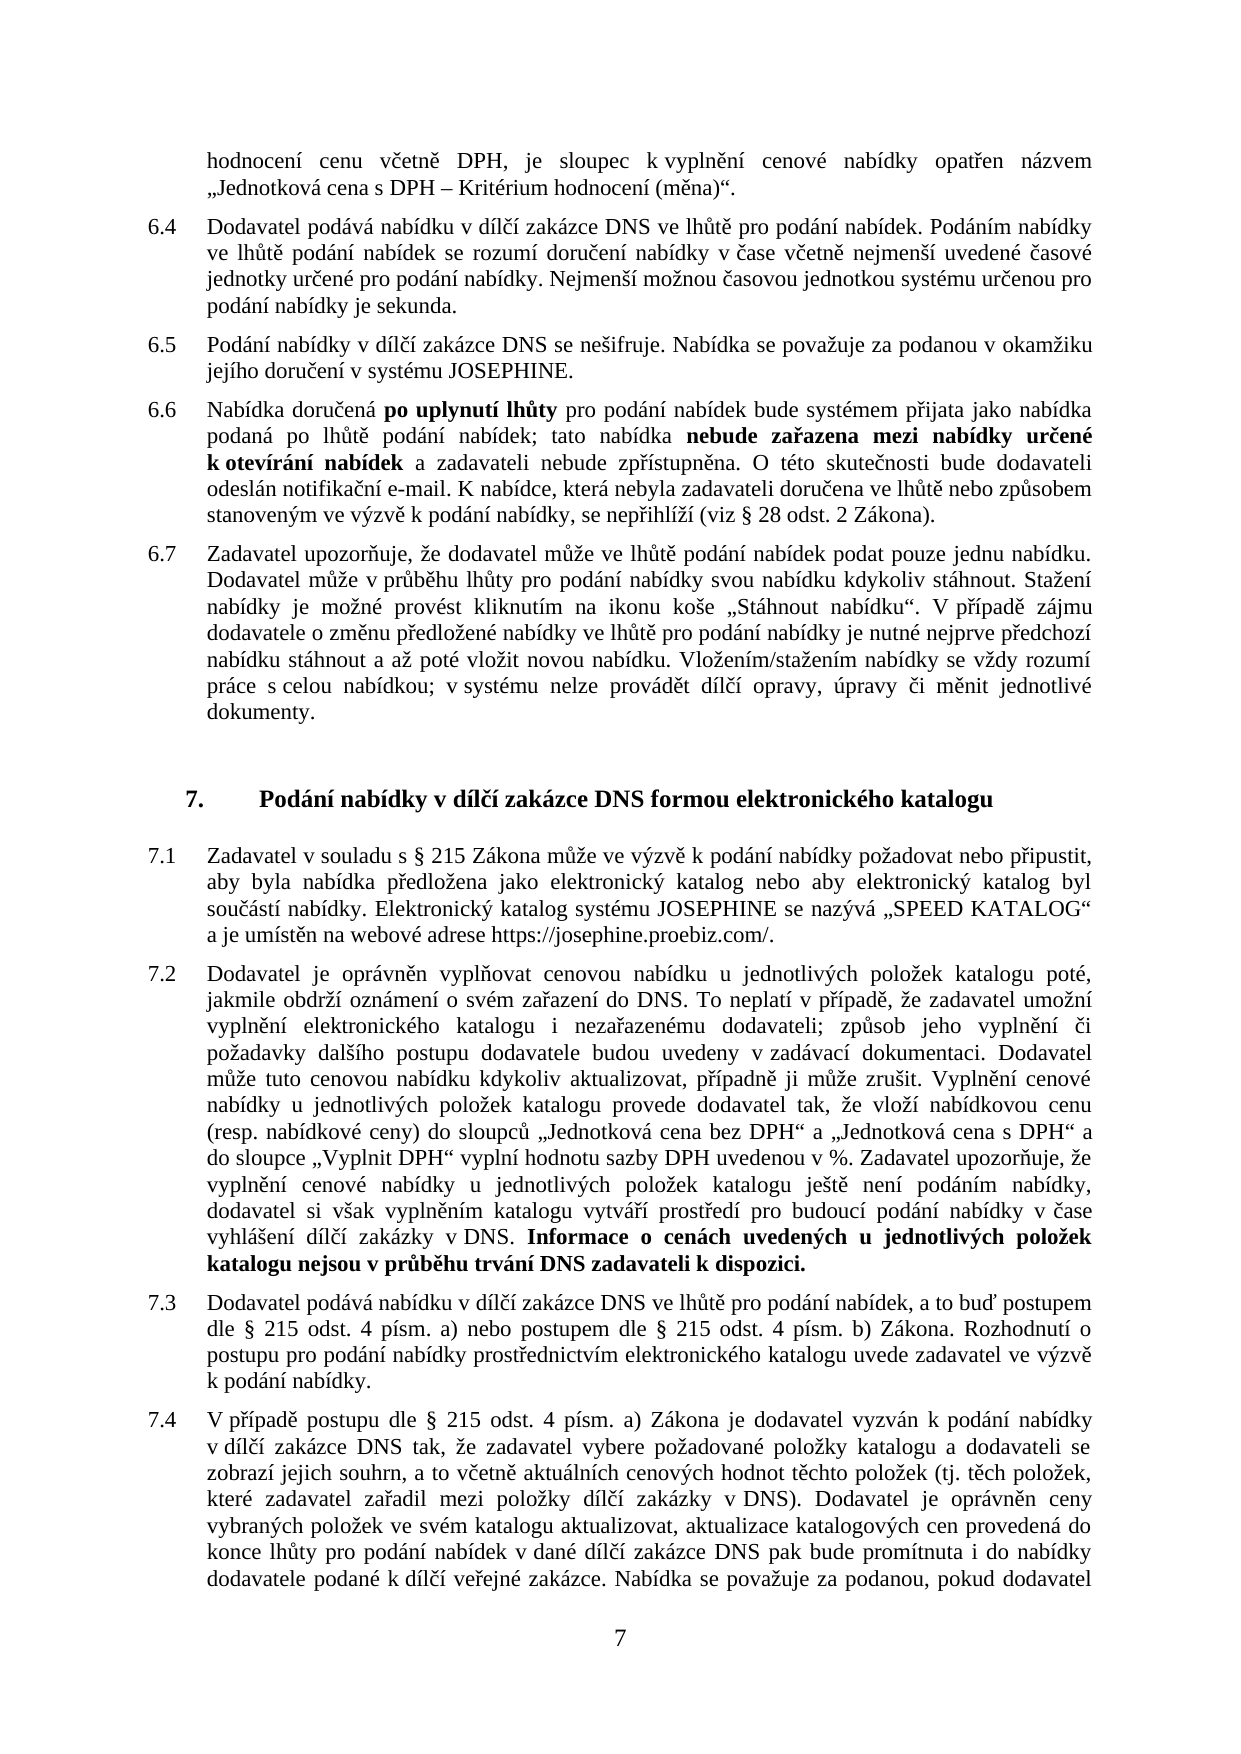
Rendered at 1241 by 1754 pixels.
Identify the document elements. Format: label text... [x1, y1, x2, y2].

subtitle Podání nabídky v dílčí zakázce DNS formou elektronického katalogu [185, 784, 1093, 813]
text 7.1 Zadavatel v souladu s § 215 Zákona může ve výzvě k podání nabídky požadovat nebo připustit, aby byla nabídka předložena jako elektronický katalog nebo aby elektronický katalog byl součástí nabídky. Elektronický katalog systému JOSEPHINE se nazývá „SPEED KATALOG“ a je umístěn na webové adrese https://josephine.proebiz.com/. [148, 842, 1093, 947]
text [148, 1406, 1093, 1591]
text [148, 148, 1093, 200]
text 6.4 Dodavatel podává nabídku v dílčí zakázce DNS ve lhůtě pro podání nabídek. Podáním nabídky ve lhůtě podání nabídek se rozumí doručení nabídky v čase včetně nejmenší uvedené časové jednotky určené pro podání nabídky. Nejmenší možnou časovou jednotkou systému určenou pro podání nabídky je sekunda. [148, 213, 1093, 318]
text 7.2 Dodavatel je oprávněn vyplňovat cenovou nabídku u jednotlivých položek katalogu poté, jakmile obdrží oznámení o svém zařazení do DNS. To neplatí v případě, že zadavatel umožní vyplnění elektronického katalogu i nezařazenému dodavateli; způsob jeho vyplnění či požadavky dalšího postupu dodavatele budou uvedeny v zadávací dokumentaci. Dodavatel může tuto cenovou nabídku kdykoliv aktualizovat, případně ji může zrušit. Vyplnění cenové nabídky u jednotlivých položek katalogu provede dodavatel tak, že vloží nabídkovou cenu (resp. nabídkové ceny) do sloupců „Jednotková cena bez DPH“ a „Jednotková cena s DPH“ a do sloupce „Vyplnit DPH“ vyplní hodnotu sazby DPH uvedenou v %. Zadavatel upozorňuje, že vyplnění cenové nabídky u jednotlivých položek katalogu ještě není podáním nabídky, dodavatel si však vyplněním katalogu vytváří prostředí pro budoucí podání nabídky v čase vyhlášení dílčí zakázky v DNS. Informace o cenách uvedených u jednotlivých položek katalogu nejsou v průběhu trvání DNS zadavateli k dispozici. [148, 960, 1093, 1276]
text 6.7 Zadavatel upozorňuje, že dodavatel může ve lhůtě podání nabídek podat pouze jednu nabídku. Dodavatel může v průběhu lhůty pro podání nabídky svou nabídku kdykoliv stáhnout. Stažení nabídky je možné provést kliknutím na ikonu koše „Stáhnout nabídku“. V případě zájmu dodavatele o změnu předložené nabídky ve lhůtě pro podání nabídky je nutné nejprve předchozí nabídku stáhnout a až poté vložit novou nabídku. Vložením/stažením nabídky se vždy rozumí práce s celou nabídkou; v systému nelze provádět dílčí opravy, úpravy či měnit jednotlivé dokumenty. [148, 540, 1093, 725]
text 7.3 Dodavatel podává nabídku v dílčí zakázce DNS ve lhůtě pro podání nabídek, a to buď postupem dle § 215 odst. 4 písm. a) nebo postupem dle § 215 odst. 4 písm. b) Zákona. Rozhodnutí o postupu pro podání nabídky prostřednictvím elektronického katalogu uvede zadavatel ve výzvě k podání nabídky. [148, 1288, 1093, 1394]
text 6.6 Nabídka doručená po uplynutí lhůty pro podání nabídek bude systémem přijata jako nabídka podaná po lhůtě podání nabídek; tato nabídka nebude zařazena mezi nabídky určené k otevírání nabídek a zadavateli nebude zpřístupněna. O této skutečnosti bude dodavateli odeslán notifikační e-mail. K nabídce, která nebyla zadavateli doručena ve lhůtě nebo způsobem stanoveným ve výzvě k podání nabídky, se nepřihlíží (viz § 28 odst. 2 Zákona). [148, 396, 1093, 528]
text 6.5 Podání nabídky v dílčí zakázce DNS se nešifruje. Nabídka se považuje za podanou v okamžiku jejího doručení v systému JOSEPHINE. [148, 331, 1093, 383]
